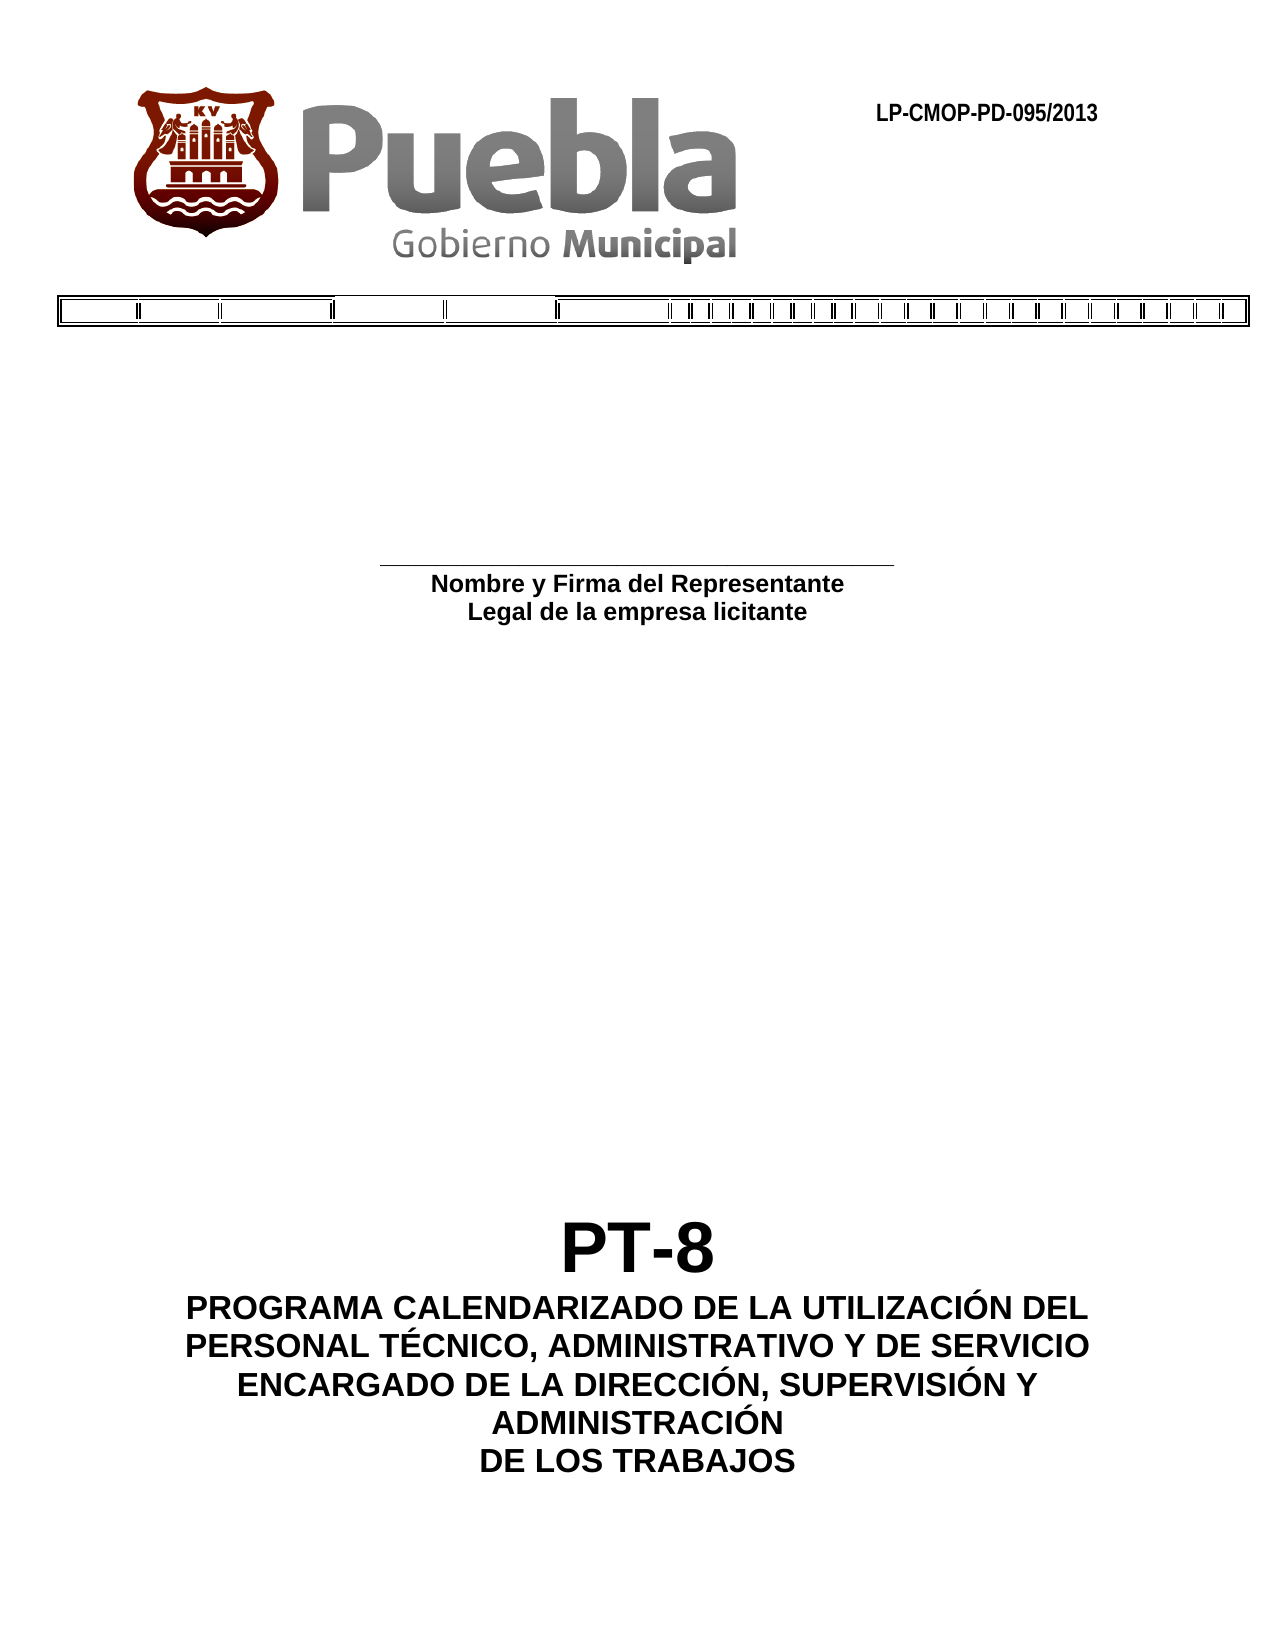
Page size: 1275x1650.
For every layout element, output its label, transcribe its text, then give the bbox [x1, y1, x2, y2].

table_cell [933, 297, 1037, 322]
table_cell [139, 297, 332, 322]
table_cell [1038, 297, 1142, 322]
text DE LOS TRABAJOS [177, 1442, 1098, 1480]
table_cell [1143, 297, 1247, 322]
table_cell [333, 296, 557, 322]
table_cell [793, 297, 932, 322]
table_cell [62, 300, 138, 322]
text PT-8 [177, 1205, 1098, 1288]
picture [133, 87, 736, 264]
text PROGRAMA CALENDARIZADO DE PERSONAL TÉCNICO, ADMINISTRATIVO Y DE SERVICIO ENCARGADO DE , SUPERVISIÓN Y ADMINISTRACIÓN [177, 1288, 1098, 1442]
text Legal de la empresa licitante [177, 597, 1098, 626]
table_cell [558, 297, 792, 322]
text Nombre y Firma del Representante [177, 569, 1098, 597]
text _____________________________________ [177, 540, 1098, 569]
